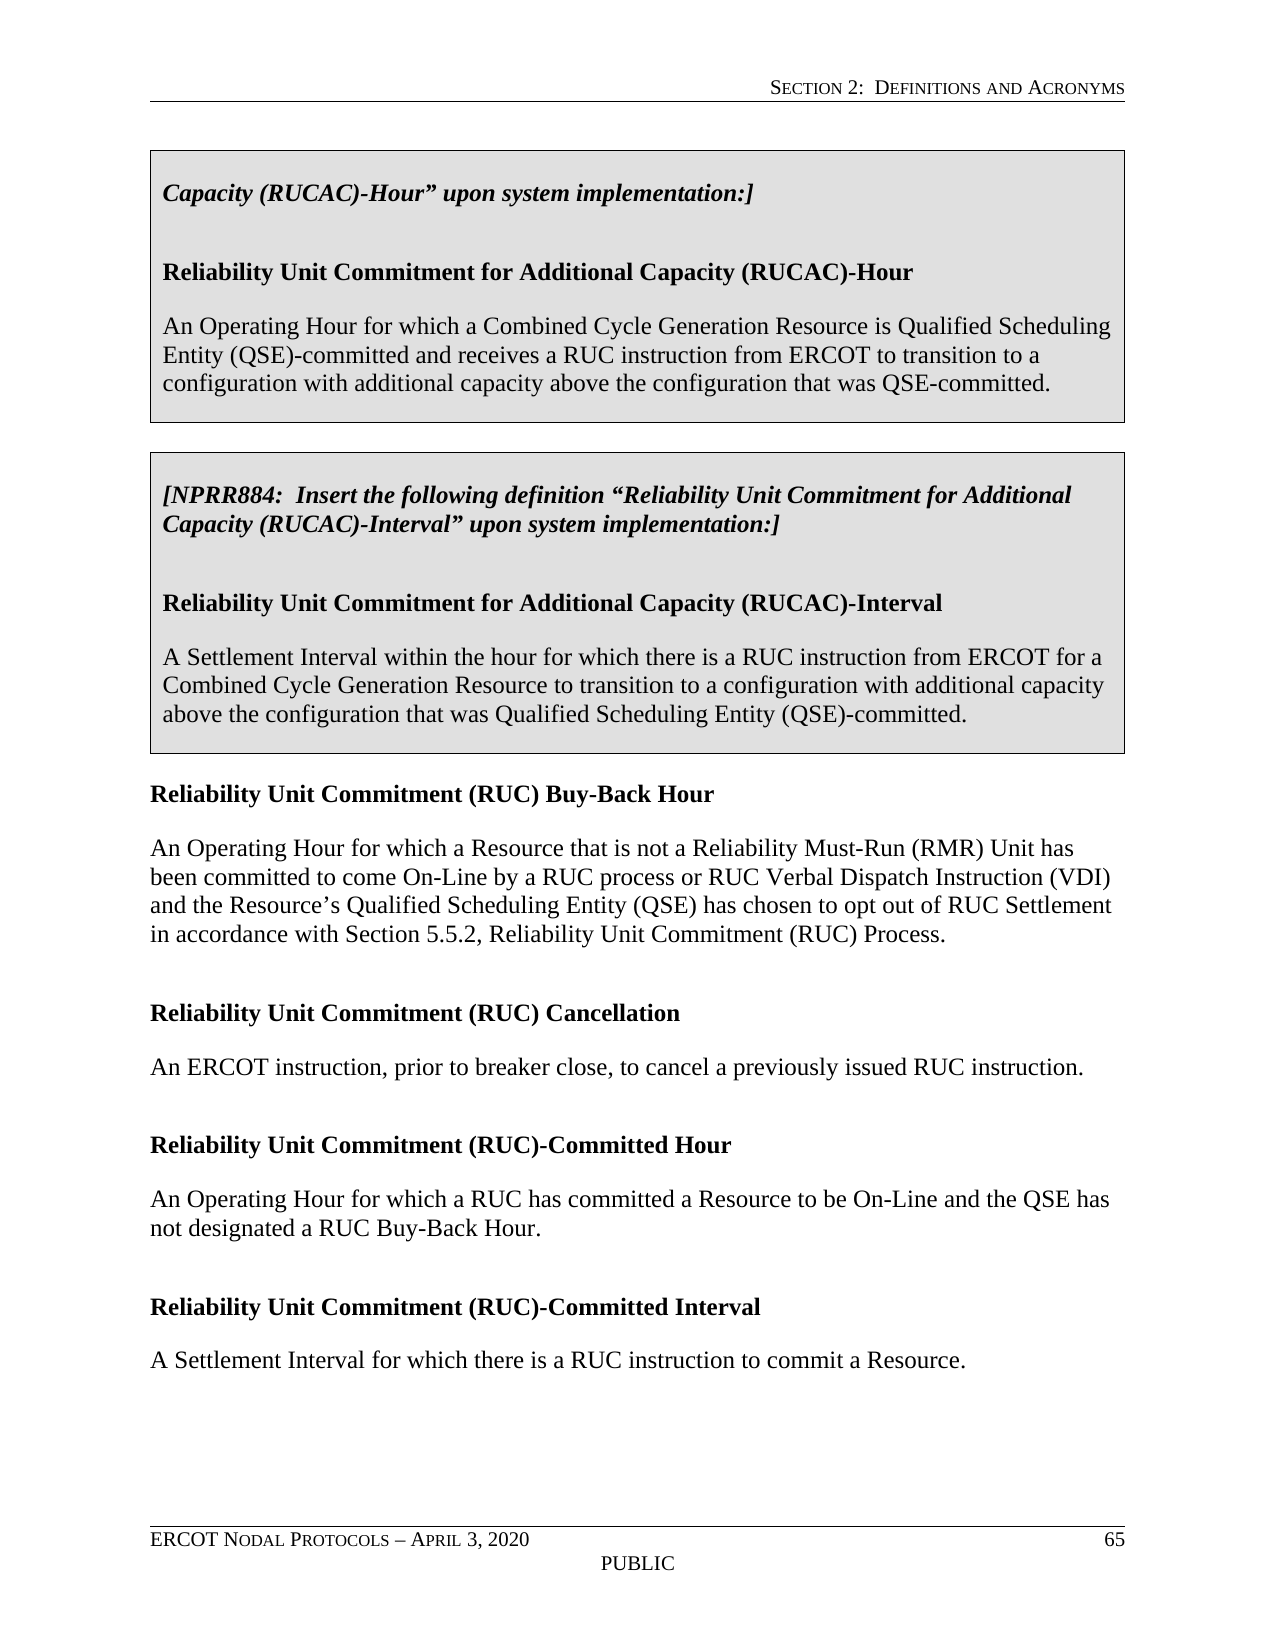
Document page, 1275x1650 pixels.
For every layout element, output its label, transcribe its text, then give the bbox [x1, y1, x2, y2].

text Reliability Unit Commitment (RUC) Buy-Back Hour [150, 779, 1125, 808]
text Reliability Unit Commitment (RUC)-Committed Interval [150, 1292, 1125, 1320]
text An ERCOT instruction, prior to breaker close, to cancel a previously issued RUC instruction. [150, 1052, 1125, 1080]
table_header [151, 151, 1124, 422]
text Reliability Unit Commitment (RUC)-Committed Hour [150, 1130, 1125, 1159]
text A Settlement Interval for which there is a RUC instruction to commit a Resource. [150, 1345, 1125, 1374]
text Reliability Unit Commitment (RUC) Cancellation [150, 998, 1125, 1027]
text An Operating Hour for which a RUC has committed a Resource to be On-Line and the QSE has not designated a RUC Buy-Back Hour. [150, 1184, 1125, 1242]
table_header [NPRR884: Insert the following definition “Reliability Unit Commitment for Additional Capacity (RUCAC)-Interval” upon system implementation:] Reliability Unit Commitment for Additional Capacity (RUCAC)-Interval A Settlement Interval within the hour for which there is a RUC instruction from ERCOT for a Combined Cycle Generation Resource to transition to a configuration with additional capacity above the configuration that was Qualified Scheduling Entity (QSE)-committed. [151, 453, 1124, 753]
text An Operating Hour for which a Resource that is not a Reliability Must-Run (RMR) Unit has been committed to come On-Line by a RUC process or RUC Verbal Dispatch Instruction (VDI) and the Resource’s Qualified Scheduling Entity (QSE) has chosen to opt out of RUC Settlement in accordance with Section 5.5.2, Reliability Unit Commitment (RUC) Process. [150, 833, 1125, 948]
